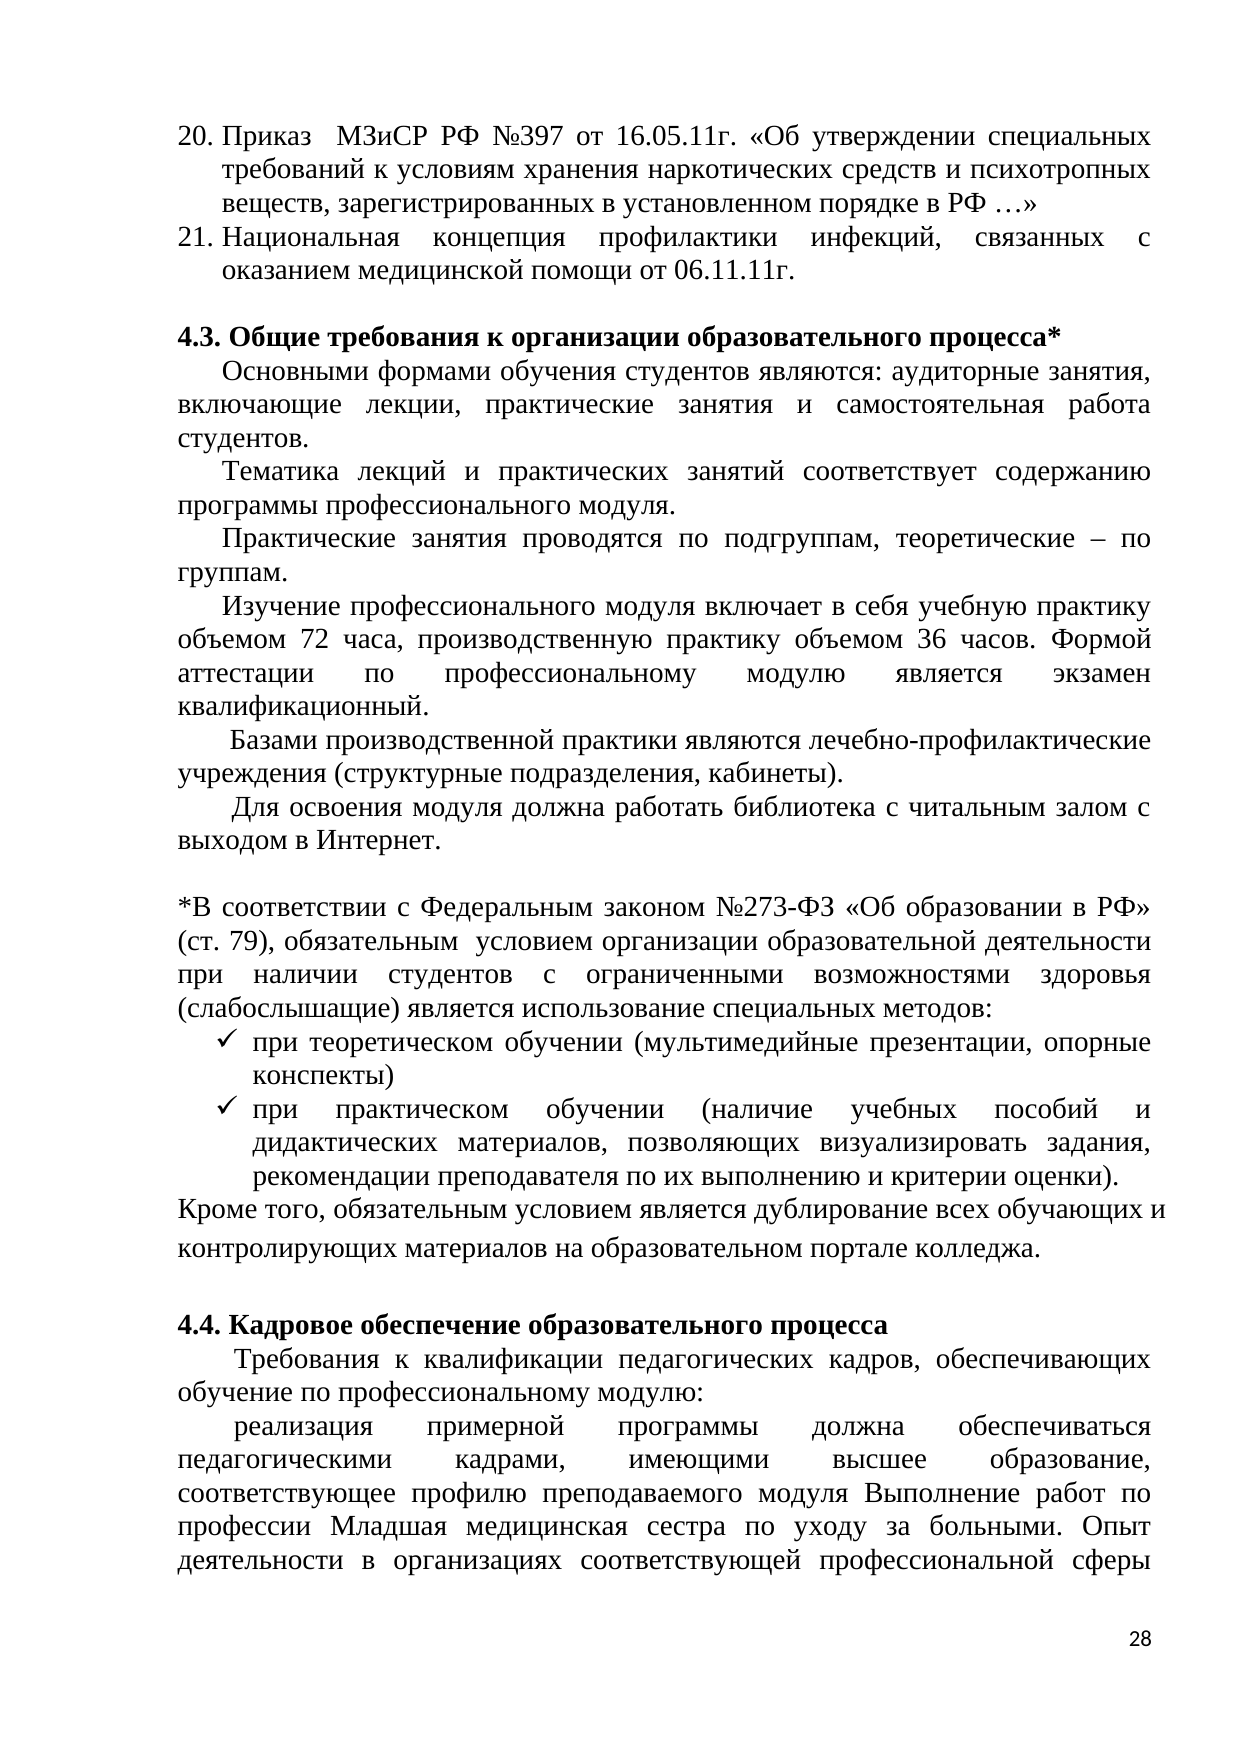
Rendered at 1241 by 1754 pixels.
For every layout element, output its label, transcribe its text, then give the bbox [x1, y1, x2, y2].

list при теоретическом обучении (мультимедийные презентации, опорные конспекты) [215, 1024, 1152, 1091]
text Изучение профессионального модуля включает в себя учебную практику объемом 72 часа, производственную практику объемом 36 часов. Формой аттестации по профессиональному модулю является экзамен квалификационный. [177, 588, 1152, 722]
text Кроме того, обязательным условием является дублирование всех обучающих и контролирующих материалов на образовательном портале колледжа. [177, 1192, 1167, 1264]
list Национальная концепция профилактики инфекций, связанных с оказанием медицинской помощи от 06.11.11г. [177, 219, 1152, 286]
text Основными формами обучения студентов являются: аудиторные занятия, включающие лекции, практические занятия и самостоятельная работа студентов. [177, 353, 1152, 453]
text Тематика лекций и практических занятий соответствует содержанию программы профессионального модуля. [177, 453, 1152, 521]
text 4.3. Общие требования к организации образовательного процесса* [177, 319, 1152, 353]
list Приказ МЗиСР РФ №397 от 16.05.11г. «Об утверждении специальных требований к условиям хранения наркотических средств и психотропных веществ, зарегистрированных в установленном порядке в РФ …» [177, 118, 1152, 219]
text Базами производственной практики являются лечебно-профилактические учреждения (структурные подразделения, кабинеты). [177, 722, 1152, 789]
text Практические занятия проводятся по подгруппам, теоретические – по группам. [177, 521, 1152, 588]
text *В соответствии с Федеральным законом №273-ФЗ «Об образовании в РФ» (ст. 79), обязательным условием организации образовательной деятельности при наличии студентов с ограниченными возможностями здоровья (слабослышащие) является использование специальных методов: [177, 889, 1152, 1024]
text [177, 1408, 1152, 1576]
text Для освоения модуля должна работать библиотека с читальным залом с выходом в Интернет. [177, 789, 1152, 856]
text 4.4. Кадровое обеспечение образовательного процесса [177, 1307, 1152, 1341]
list при практическом обучении (наличие учебных пособий и дидактических материалов, позволяющих визуализировать задания, рекомендации преподавателя по их выполнению и критерии оценки). [215, 1091, 1152, 1192]
text Требования к квалификации педагогических кадров, обеспечивающих обучение по профессиональному модулю: [177, 1341, 1152, 1408]
